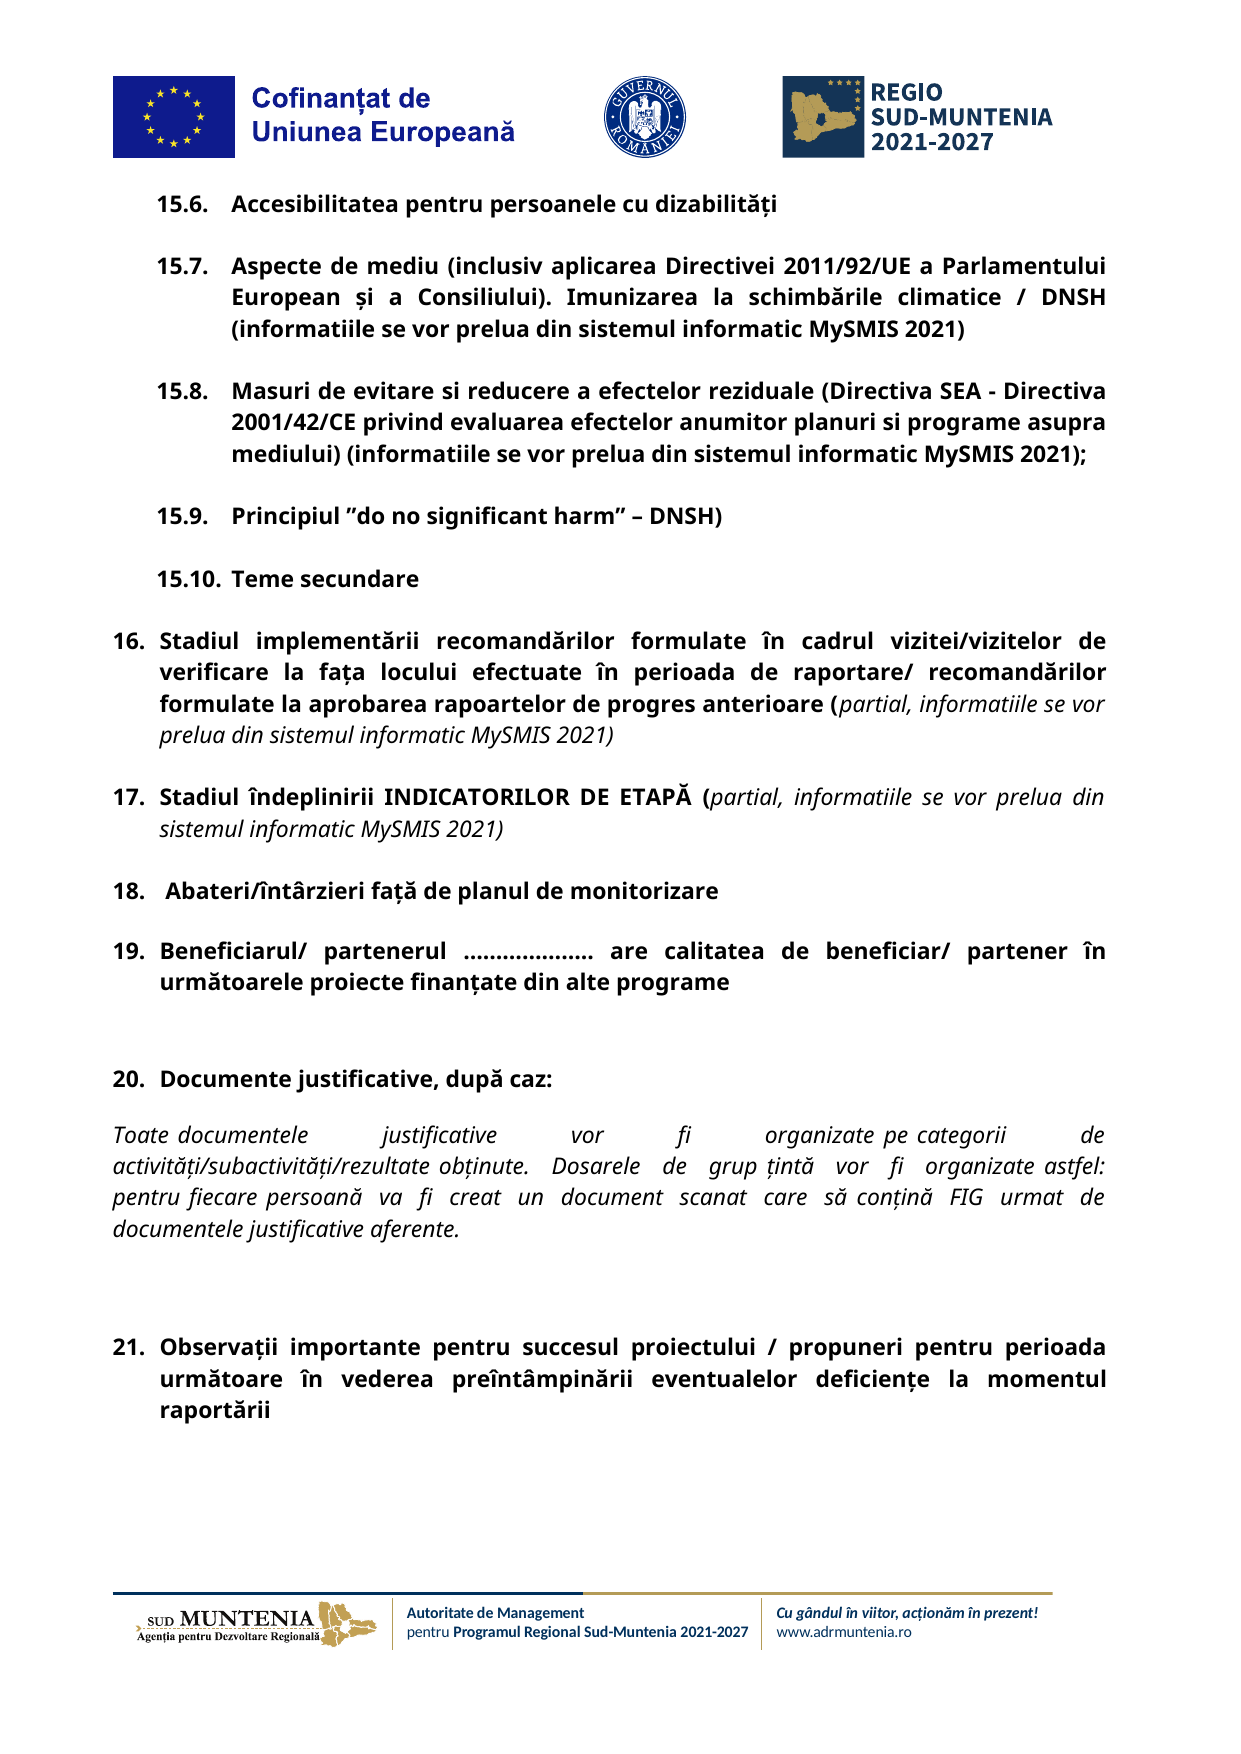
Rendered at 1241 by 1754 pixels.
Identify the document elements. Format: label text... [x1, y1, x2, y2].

list Principiul ”do no significant harm” – DNSH) [156, 500, 1107, 531]
list Aspecte de mediu (inclusiv aplicarea Directivei 2011/92/UE a Parlamentului European și a Consiliului). Imunizarea la schimbările climatice / DNSH (informatiile se vor prelua din sistemul informatic MySMIS 2021) [156, 250, 1107, 344]
list Documente justificative, după caz: [112, 1062, 1107, 1094]
list Teme secundare [156, 562, 1107, 594]
list Stadiul implementării recomandărilor formulate în cadrul vizitei/vizitelor de verificare la fața locului efectuate în perioada de raportare/ recomandărilor formulate la aprobarea rapoartelor de progres anterioare (partial, informatiile se vor prelua din sistemul informatic MySMIS 2021) [112, 625, 1107, 750]
list Observaţii importante pentru succesul proiectului / propuneri pentru perioada următoare în vederea preîntâmpinării eventualelor deficiențe la momentul raportării [112, 1331, 1107, 1425]
list Masuri de evitare si reducere a efectelor reziduale (Directiva SEA - Directiva 2001/42/CE privind evaluarea efectelor anumitor planuri si programe asupra mediului) (informatiile se vor prelua din sistemul informatic MySMIS 2021); [156, 375, 1107, 469]
list Stadiul îndeplinirii INDICATORILOR DE ETAPĂ (partial, informatiile se vor prelua din sistemul informatic MySMIS 2021) [112, 781, 1107, 844]
list Accesibilitatea pentru persoanele cu dizabilități [156, 187, 1107, 219]
text Toate documentele justificative vor fi organizate pe categorii de activități/subactivități/rezultate obținute. Dosarele de grup țintă vor fi organizate astfel: pentru fiecare persoană va fi creat un document scanat care să conțină FIG urmat de documentele justificative aferente. [112, 1119, 1107, 1244]
list Beneficiarul/ partenerul ……………….. are calitatea de beneficiar/ partener în următoarele proiecte finanțate din alte programe [112, 935, 1107, 997]
list Abateri/întârzieri față de planul de monitorizare [112, 875, 1107, 906]
